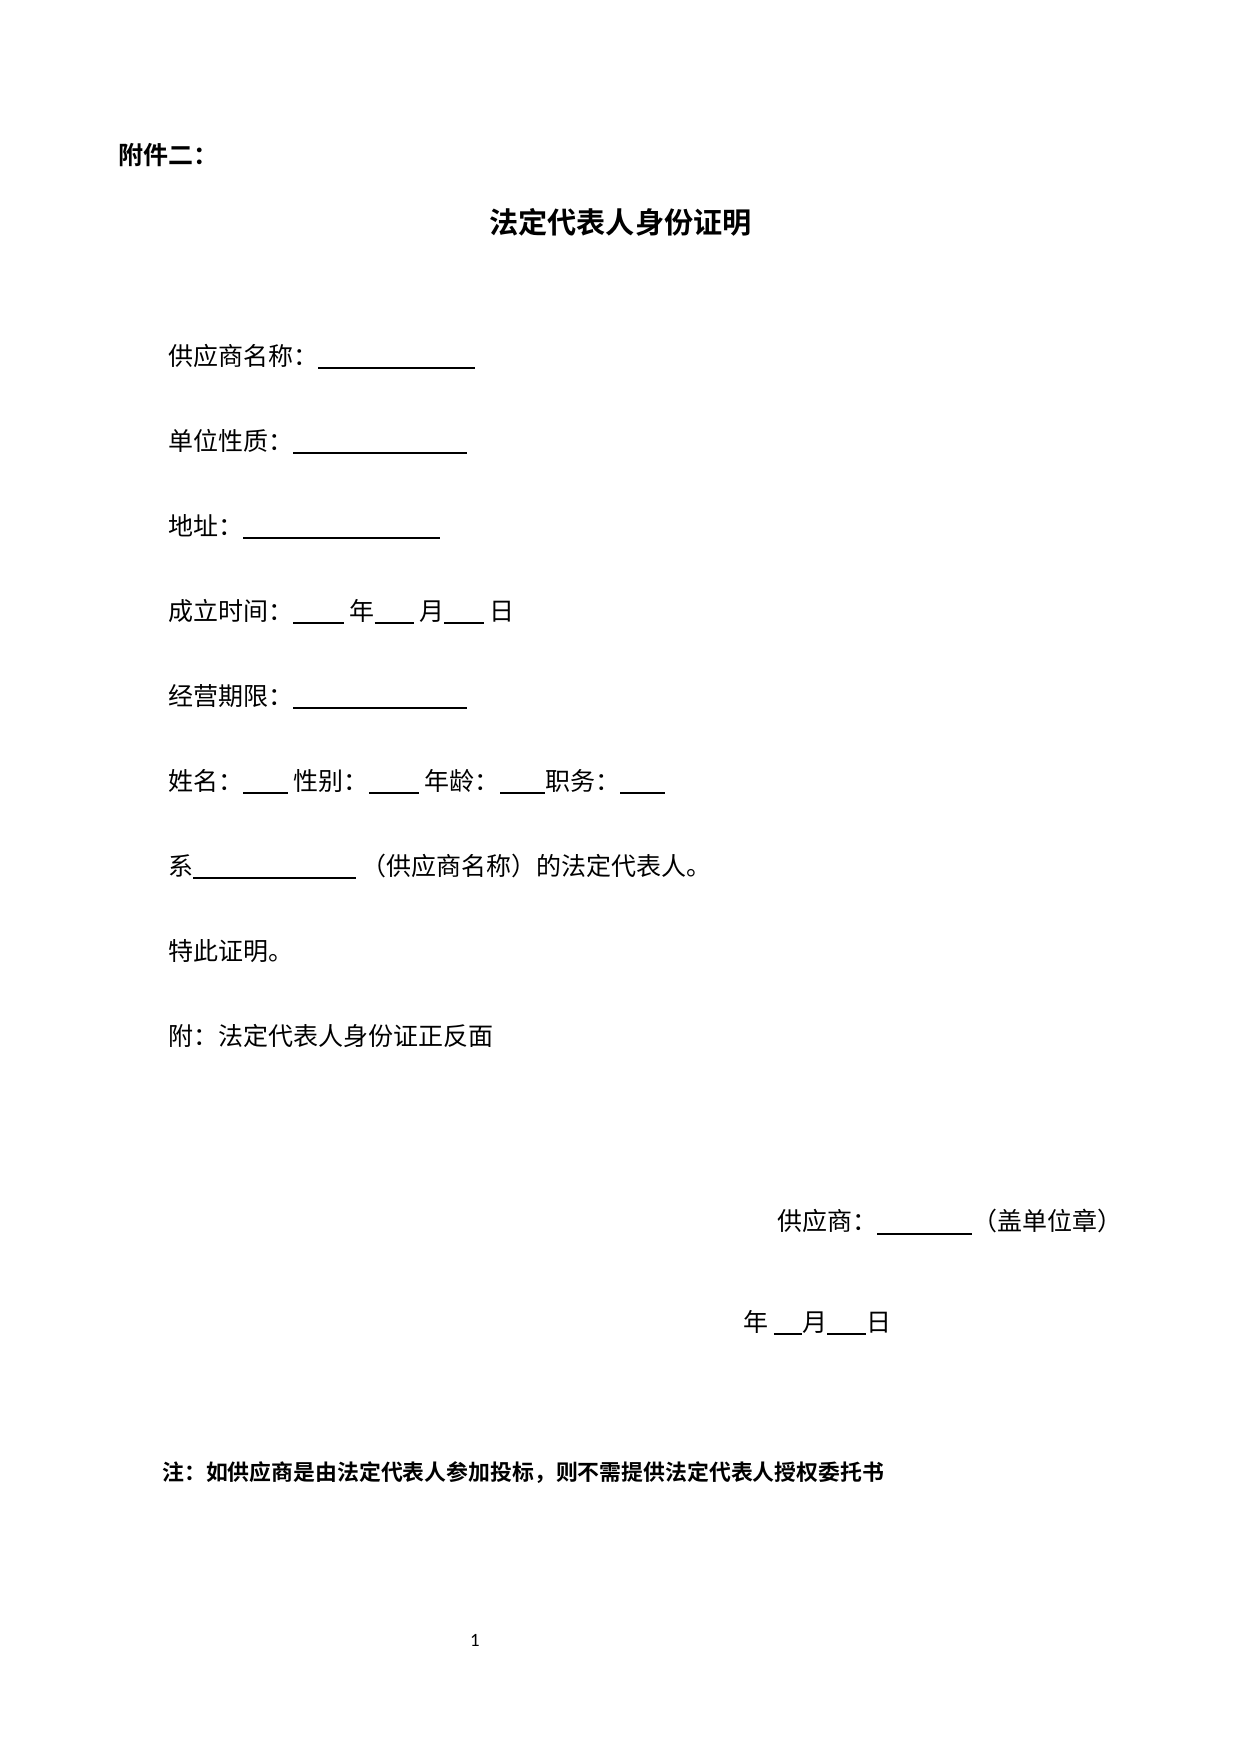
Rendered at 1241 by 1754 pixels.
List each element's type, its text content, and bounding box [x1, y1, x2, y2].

text 注：如供应商是由法定代表人参加投标，则不需提供法定代表人授权委托书 [118, 1454, 1122, 1487]
text 经营期限： [118, 661, 1122, 728]
text 供应商： （盖单位章） [118, 1186, 1122, 1253]
text 成立时间： 年 月 日 [118, 576, 1122, 643]
text 附：法定代表人身份证正反面 [118, 1001, 1122, 1068]
text 系 （供应商名称）的法定代表人。 [118, 831, 1122, 898]
text 姓名： 性别： 年龄： 职务： [118, 746, 1122, 813]
text 年 月 日 [118, 1287, 1122, 1354]
text 单位性质： [118, 406, 1122, 473]
text 法定代表人身份证明 [118, 187, 1122, 254]
text 附件二： [118, 121, 1122, 187]
text 供应商名称： [118, 321, 1122, 388]
text 特此证明。 [118, 916, 1122, 983]
text 地址： [118, 491, 1122, 558]
